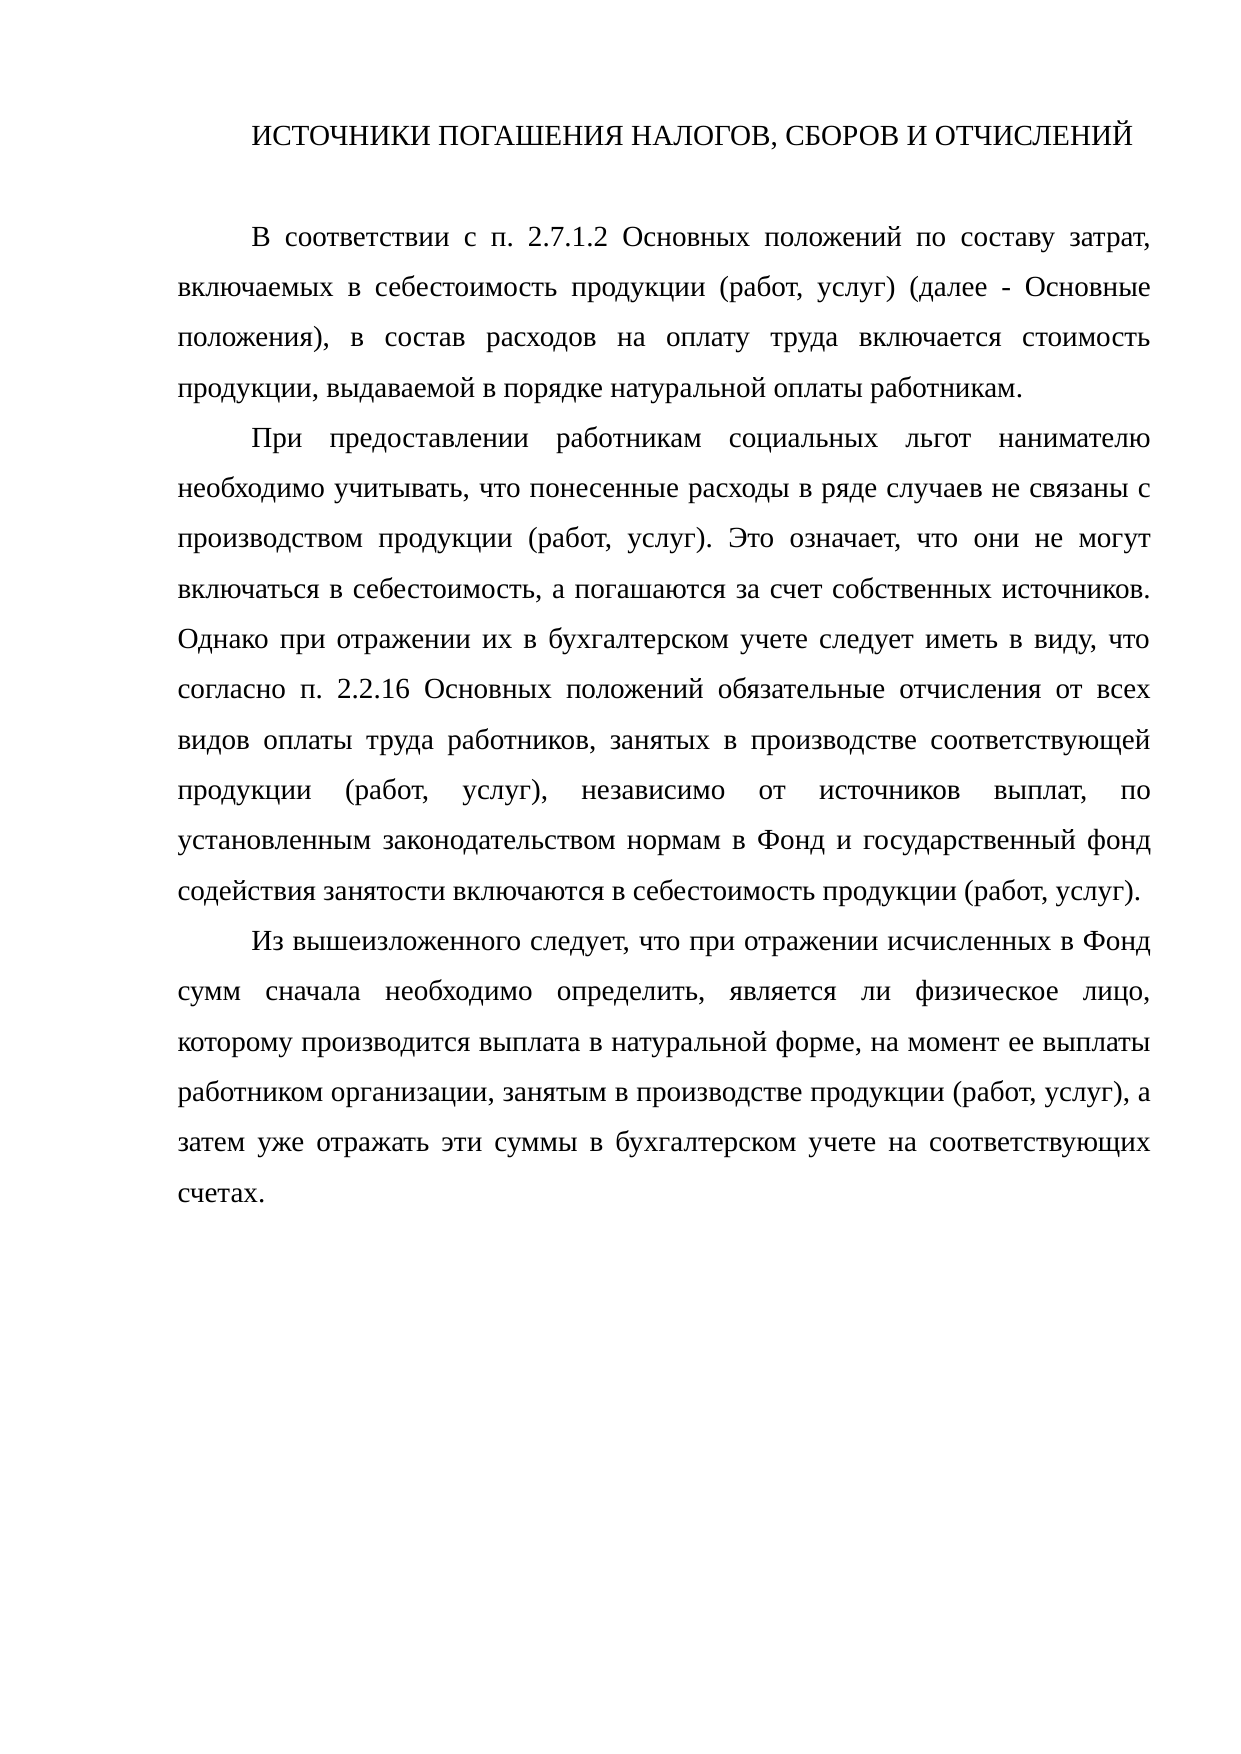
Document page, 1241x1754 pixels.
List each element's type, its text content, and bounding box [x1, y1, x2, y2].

text Из вышеизложенного следует, что при отражении исчисленных в Фонд сумм сначала необходимо определить, является ли физическое лицо, которому производится выплата в натуральной форме, на момент ее выплаты работником организации, занятым в производстве продукции (работ, услуг), а затем уже отражать эти суммы в бухгалтерском учете на соответствующих счетах. [177, 923, 1152, 1208]
text Источники погашения налогов, сборов и отчислений [177, 118, 1152, 152]
text В соответствии с п. 2.7.1.2 Основных положений по составу затрат, включаемых в себестоимость продукции (работ, услуг) (далее - Основные положения), в состав расходов на оплату труда включается стоимость продукции, выдаваемой в порядке натуральной оплаты работникам. [177, 219, 1152, 403]
text При предоставлении работникам социальных льгот нанимателю необходимо учитывать, что понесенные расходы в ряде случаев не связаны с производством продукции (работ, услуг). Это означает, что они не могут включаться в себестоимость, а погашаются за счет собственных источников. Однако при отражении их в бухгалтерском учете следует иметь в виду, что согласно п. 2.2.16 Основных положений обязательные отчисления от всех видов оплаты труда работников, занятых в производстве соответствующей продукции (работ, услуг), независимо от источников выплат, по установленным законодательством нормам в Фонд и государственный фонд содействия занятости включаются в себестоимость продукции (работ, услуг). [177, 420, 1152, 906]
